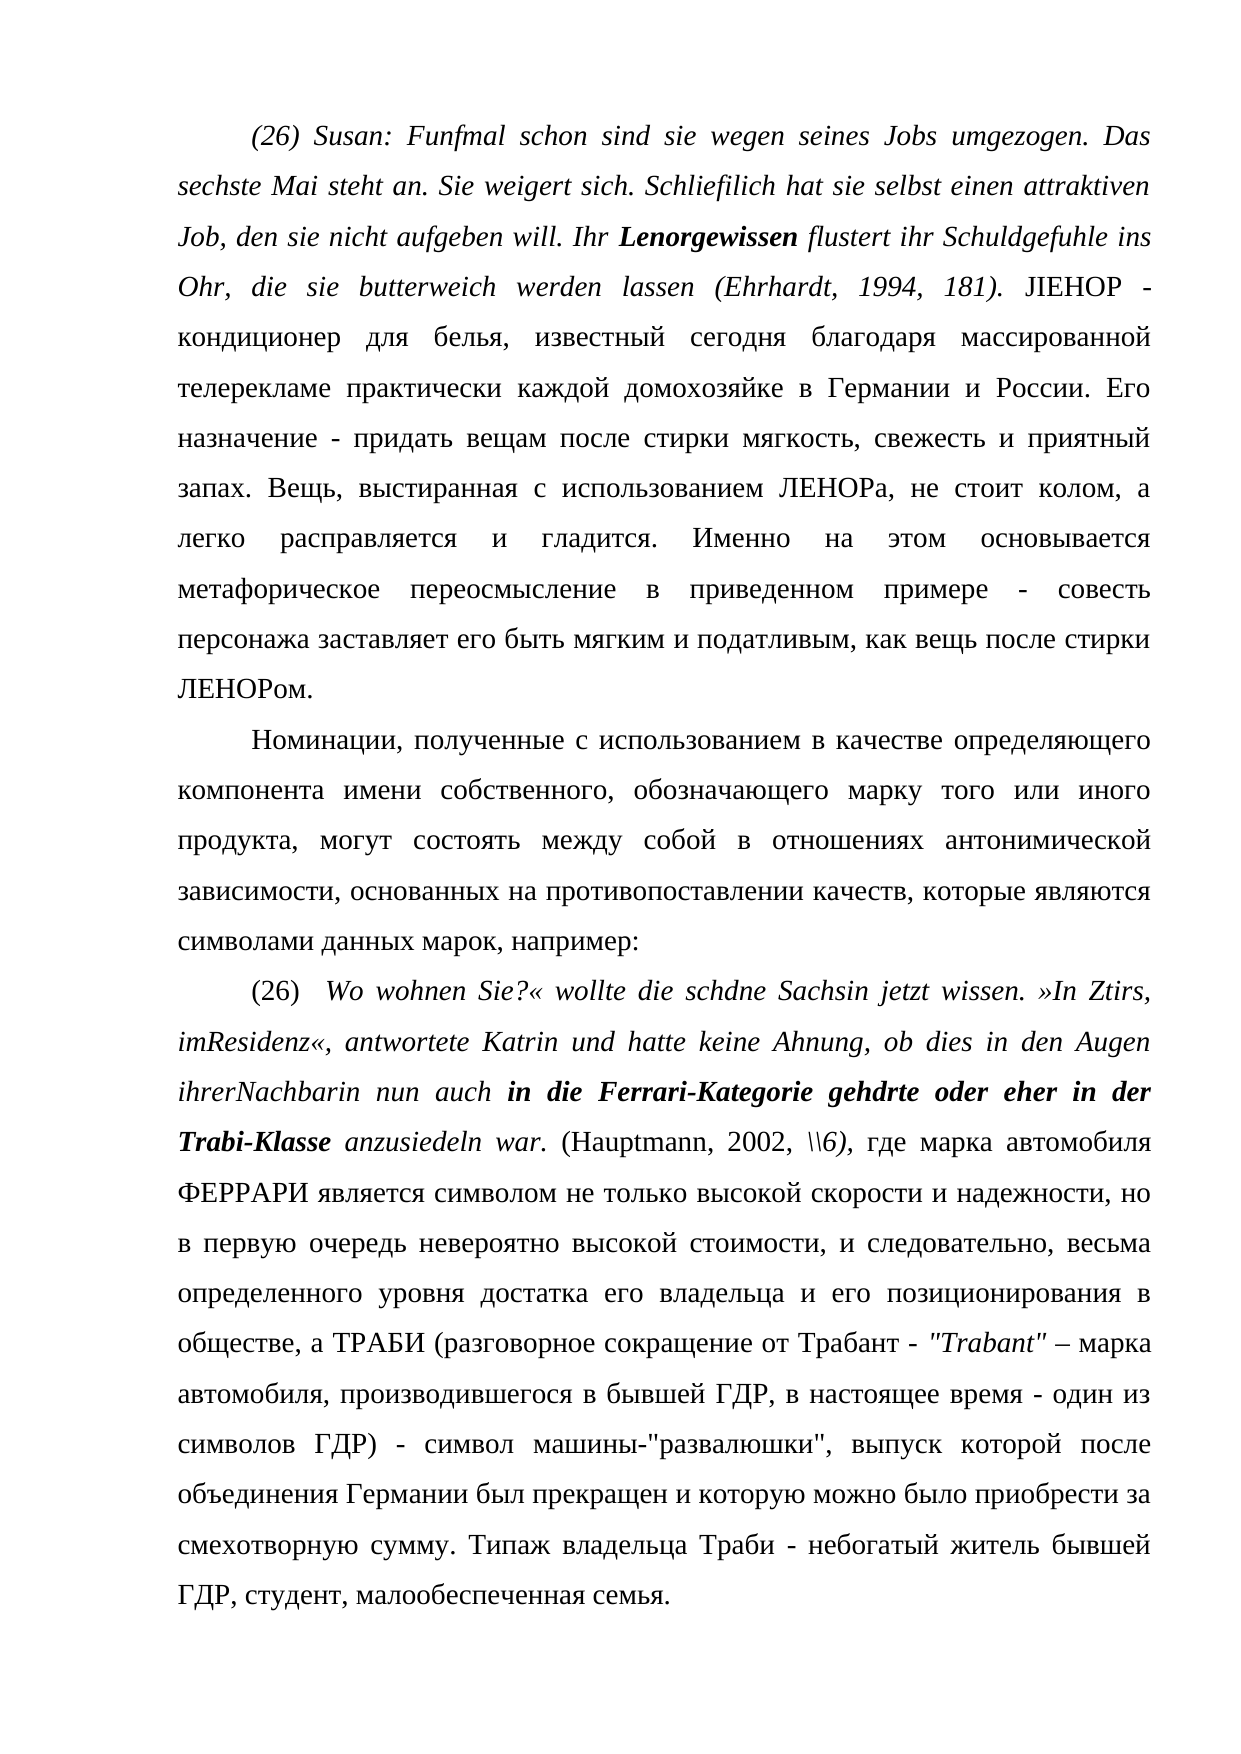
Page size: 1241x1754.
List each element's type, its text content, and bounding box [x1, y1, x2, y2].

text Номинации, полученные с использованием в качестве определяющего компонента имени собственного, обозначающего марку того или иного продукта, могут состоять между собой в отношениях антонимической зависимости, основанных на противопоставлении качеств, которые являются символами данных марок, например: [177, 722, 1152, 957]
text (26) Susan: Funfmal schon sind sie wegen seines Jobs umgezogen. Das sechste Mai steht an. Sie weigert sich. Schliefilich hat sie selbst einen attraktiven Job, den sie nicht aufgeben will. Ihr Lenorgewissen flustert ihr Schuldgefuhle ins Ohr, die sie butterweich werden lassen (Ehrhardt, 1994, 181). JIEHOP - кондиционер для белья, известный сегодня благодаря массированной телерекламе практически каждой домохозяйке в Германии и России. Его назначение - придать вещам после стирки мягкость, свежесть и приятный запах. Вещь, выстиранная с использованием ЛЕНОРа, не стоит колом, а легко расправляется и гладится. Именно на этом основывается метафорическое переосмысление в приведенном примере - совесть персонажа заставляет его быть мягким и податливым, как вещь после стирки ЛЕНОРом. [177, 118, 1152, 705]
list Wo wohnen Sie?« wollte die schdne Sachsin jetzt wissen. »In Ztirs, imResidenz«, antwortete Katrin und hatte keine Ahnung, ob dies in den Augen ihrerNachbarin nun auch in die Ferrari-Kategorie gehdrte oder eher in der Trabi-Klasse anzusiedeln war. (Hauptmann, 2002, \\6), где марка автомобиля ФЕРРАРИ является символом не только высокой скорости и надежности, но в первую очередь невероятно высокой стоимости, и следовательно, весьма определенного уровня достатка его владельца и его позиционирования в обществе, а ТРАБИ (разговорное сокращение от Трабант - "Trabant" – марка автомобиля, производившегося в бывшей ГДР, в настоящее время - один из символов ГДР) - символ машины-"развалюшки", выпуск которой после объединения Германии был прекращен и которую можно было приобрести за смехотворную сумму. Типаж владельца Траби - небогатый житель бывшей ГДР, студент, малообеспеченная семья. [177, 973, 1152, 1611]
